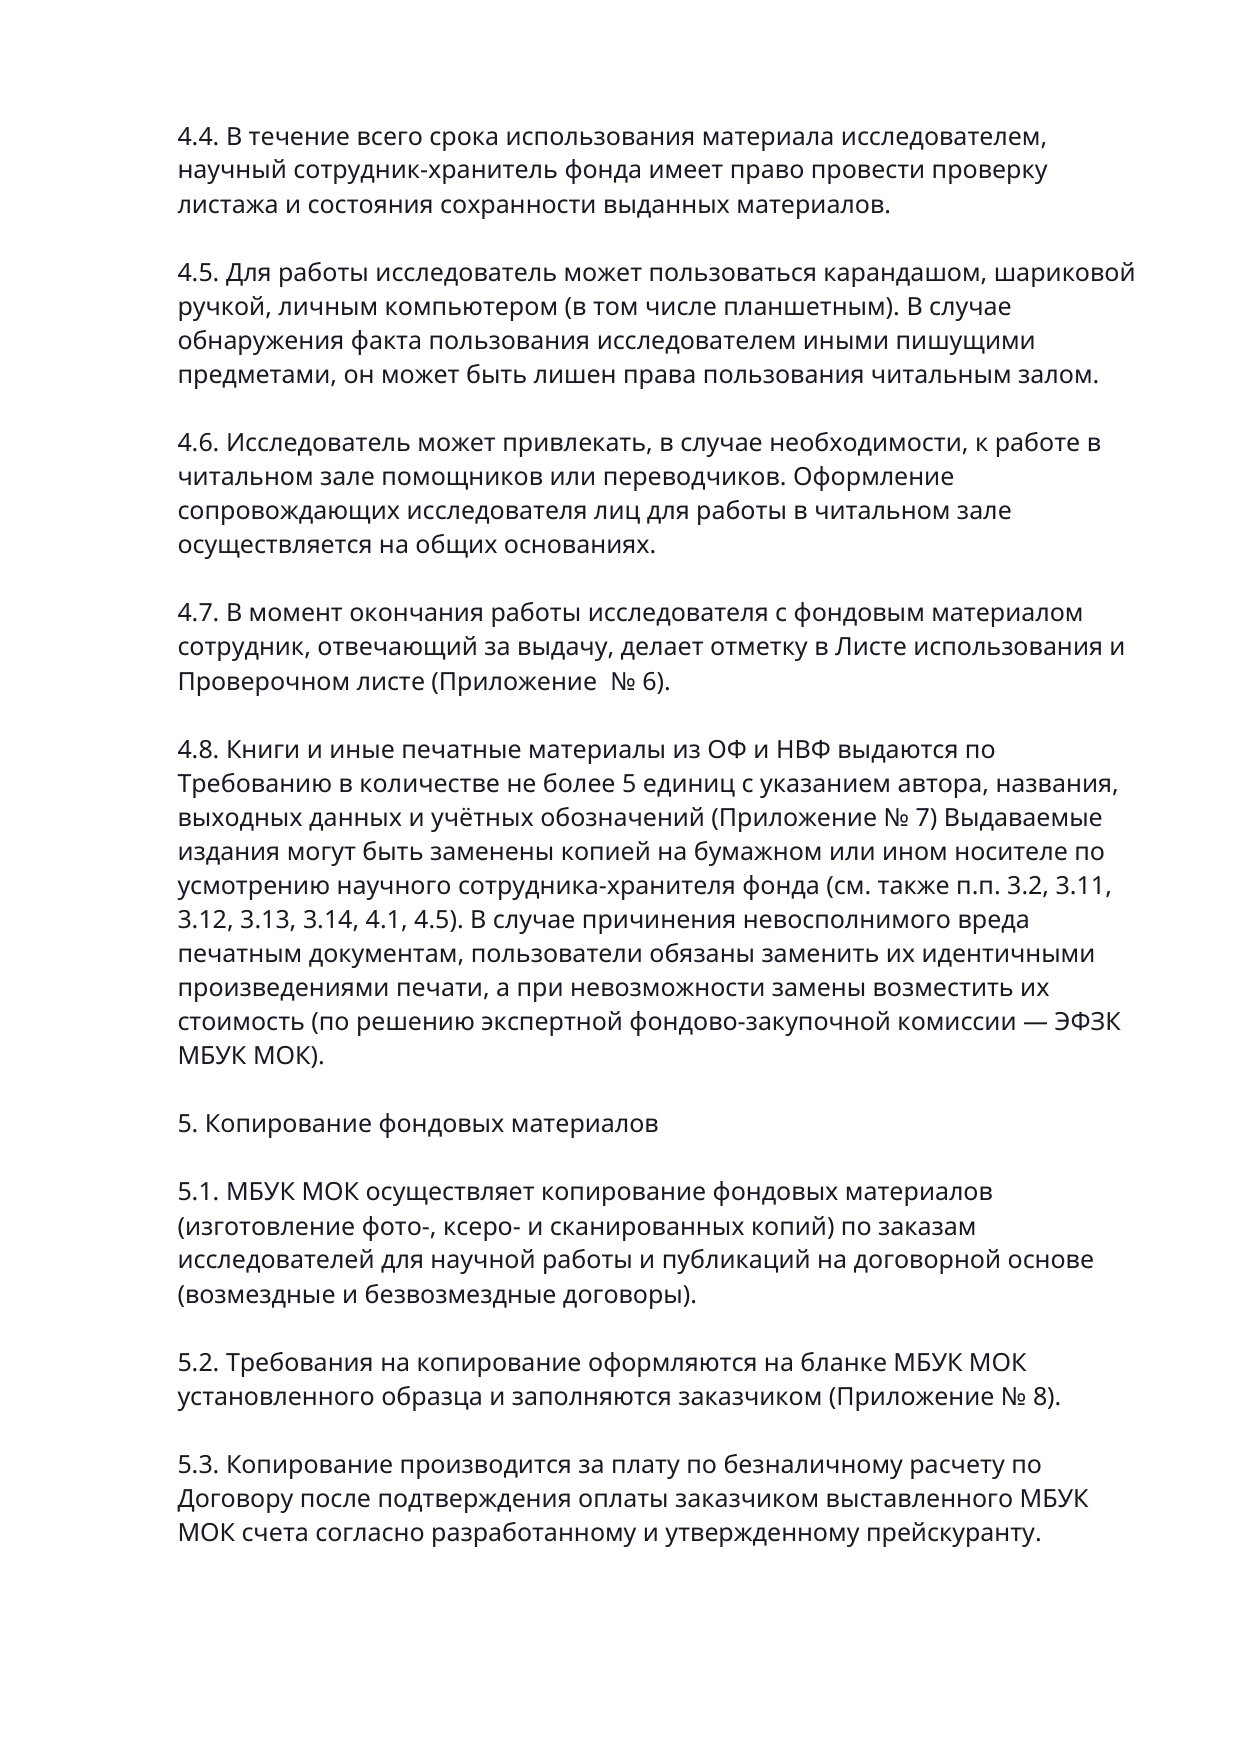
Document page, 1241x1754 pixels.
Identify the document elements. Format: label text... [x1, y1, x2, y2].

text 4.8. Книги и иные печатные материалы из ОФ и НВФ выдаются по Требованию в количестве не более 5 единиц с указанием автора, названия, выходных данных и учётных обозначений (Приложение № 7) Выдаваемые издания могут быть заменены копией на бумажном или ином носителе по усмотрению научного сотрудника-хранителя фонда (см. также п.п. 3.2, 3.11, 3.12, 3.13, 3.14, 4.1, 4.5). В случае причинения невосполнимого вреда печатным документам, пользователи обязаны заменить их идентичными произведениями печати, а при невозможности замены возместить их стоимость (по решению экспертной фондово-закупочной комиссии — ЭФЗК МБУК МОК). [177, 731, 1152, 1072]
text 4.6. Исследователь может привлекать, в случае необходимости, к работе в читальном зале помощников или переводчиков. Оформление сопровождающих исследователя лиц для работы в читальном зале осуществляется на общих основаниях. [177, 425, 1152, 561]
text 4.4. В течение всего срока использования материала исследователем, научный сотрудник-хранитель фонда имеет право провести проверку листажа и состояния сохранности выданных материалов. [177, 118, 1152, 220]
text 5.1. МБУК МОК осуществляет копирование фондовых материалов (изготовление фото-, ксеро- и сканированных копий) по заказам исследователей для научной работы и публикаций на договорной основе (возмездные и безвозмездные договоры). [177, 1140, 1152, 1310]
text 5.3. Копирование производится за плату по безналичному расчету по Договору после подтверждения оплаты заказчиком выставленного МБУК МОК счета согласно разработанному и утвержденному прейскуранту. [177, 1447, 1152, 1549]
text 4.7. В момент окончания работы исследователя с фондовым материалом сотрудник, отвечающий за выдачу, делает отметку в Листе использования и Проверочном листе (Приложение № 6). [177, 595, 1152, 697]
text 4.5. Для работы исследователь может пользоваться карандашом, шариковой ручкой, личным компьютером (в том числе планшетным). В случае обнаружения факта пользования исследователем иными пишущими предметами, он может быть лишен права пользования читальным залом. [177, 254, 1152, 391]
text 5. Копирование фондовых материалов [177, 1106, 1152, 1140]
text 5.2. Требования на копирование оформляются на бланке МБУК МОК установленного образца и заполняются заказчиком (Приложение № 8). [177, 1344, 1152, 1412]
